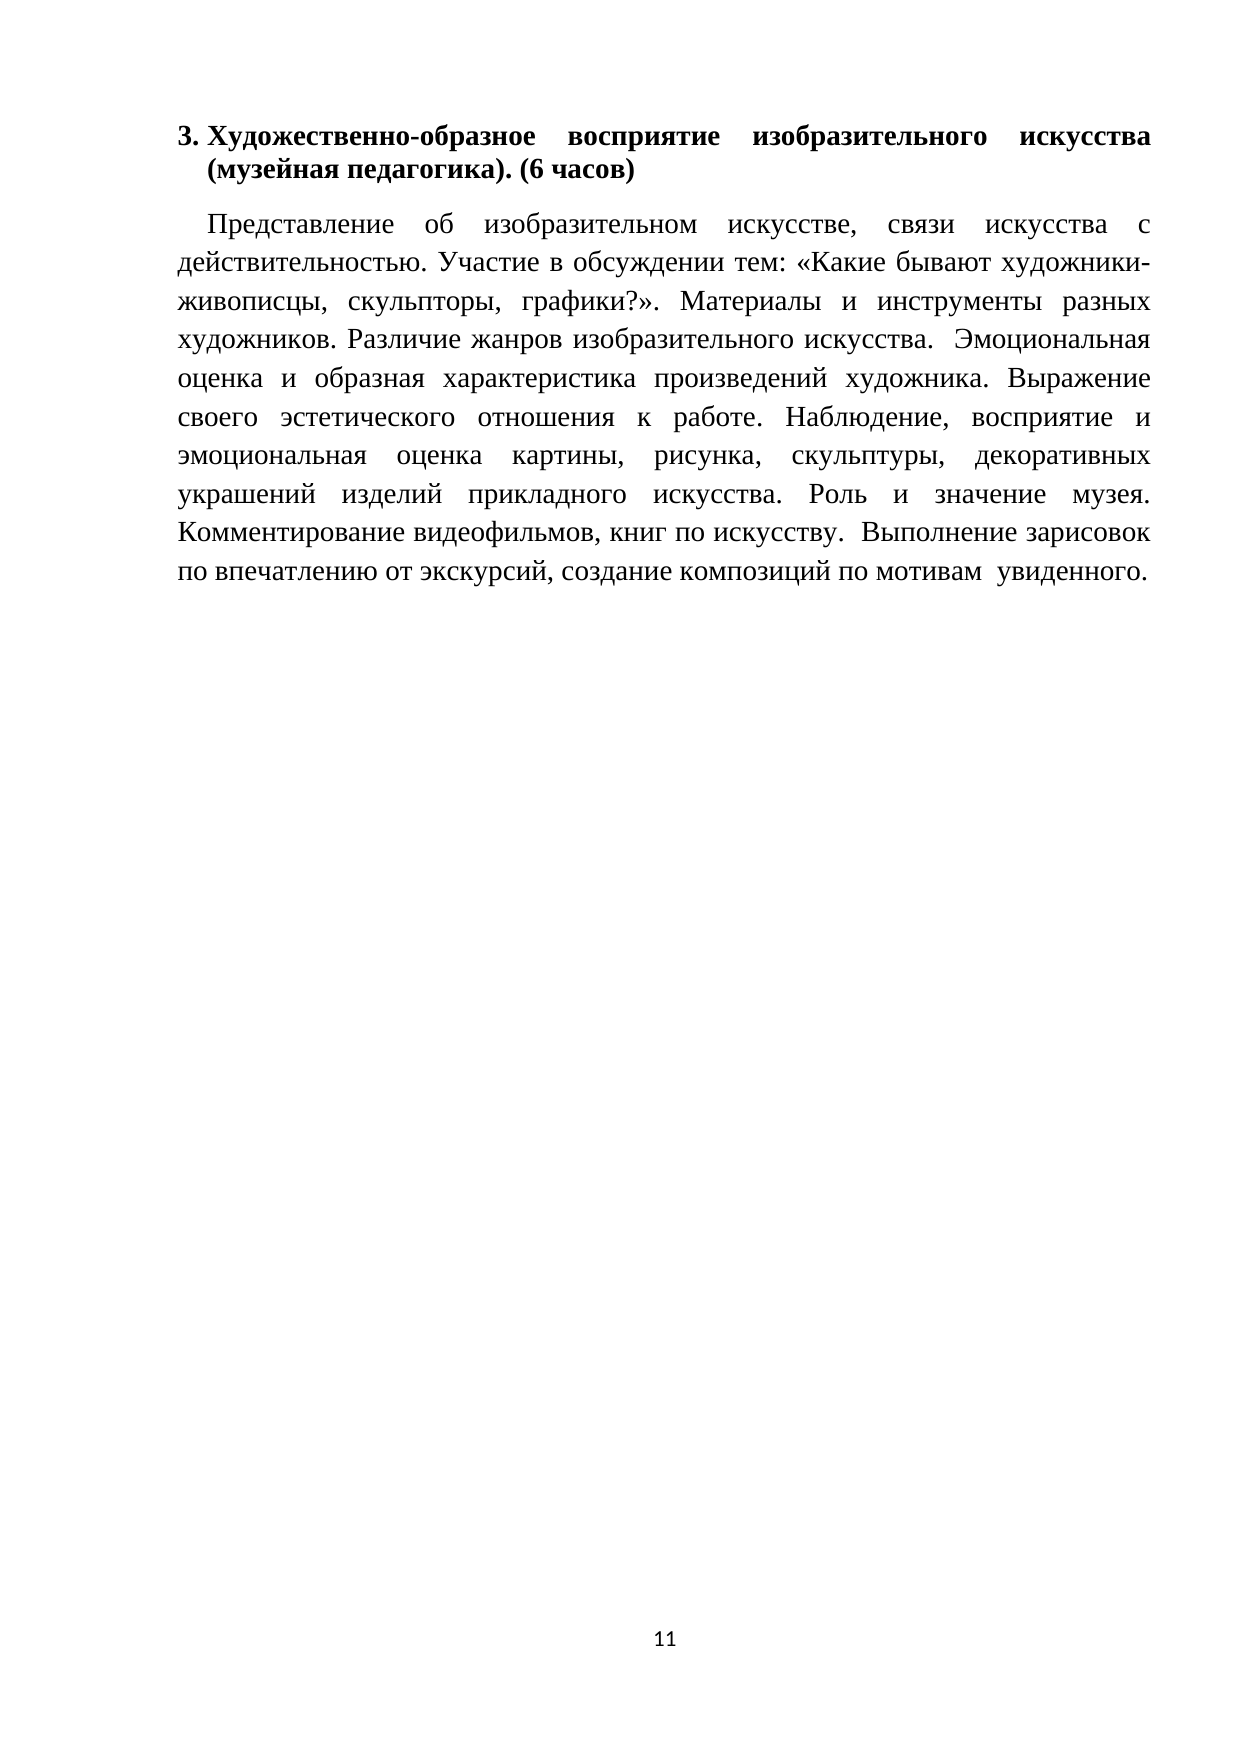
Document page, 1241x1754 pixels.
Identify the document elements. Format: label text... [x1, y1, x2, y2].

text Представление об изобразительном искусстве, связи искусства с действительностью. Участие в обсуждении тем: «Какие бывают художники-живописцы, скульпторы, графики?». Материалы и инструменты разных художников. Различие жанров изобразительного искусства. Эмоциональная оценка и образная характеристика произведений художника. Выражение своего эстетического отношения к работе. Наблюдение, восприятие и эмоциональная оценка картины, рисунка, скульптуры, декоративных украшений изделий прикладного искусства. Роль и значение музея. Комментирование видеофильмов, книг по искусству. Выполнение зарисовок по впечатлению от экскурсий, создание композиций по мотивам увиденного. [177, 206, 1152, 586]
list Художественно-образное восприятие изобразительного искусства (музейная педагогика). (6 часов) [177, 118, 1152, 185]
